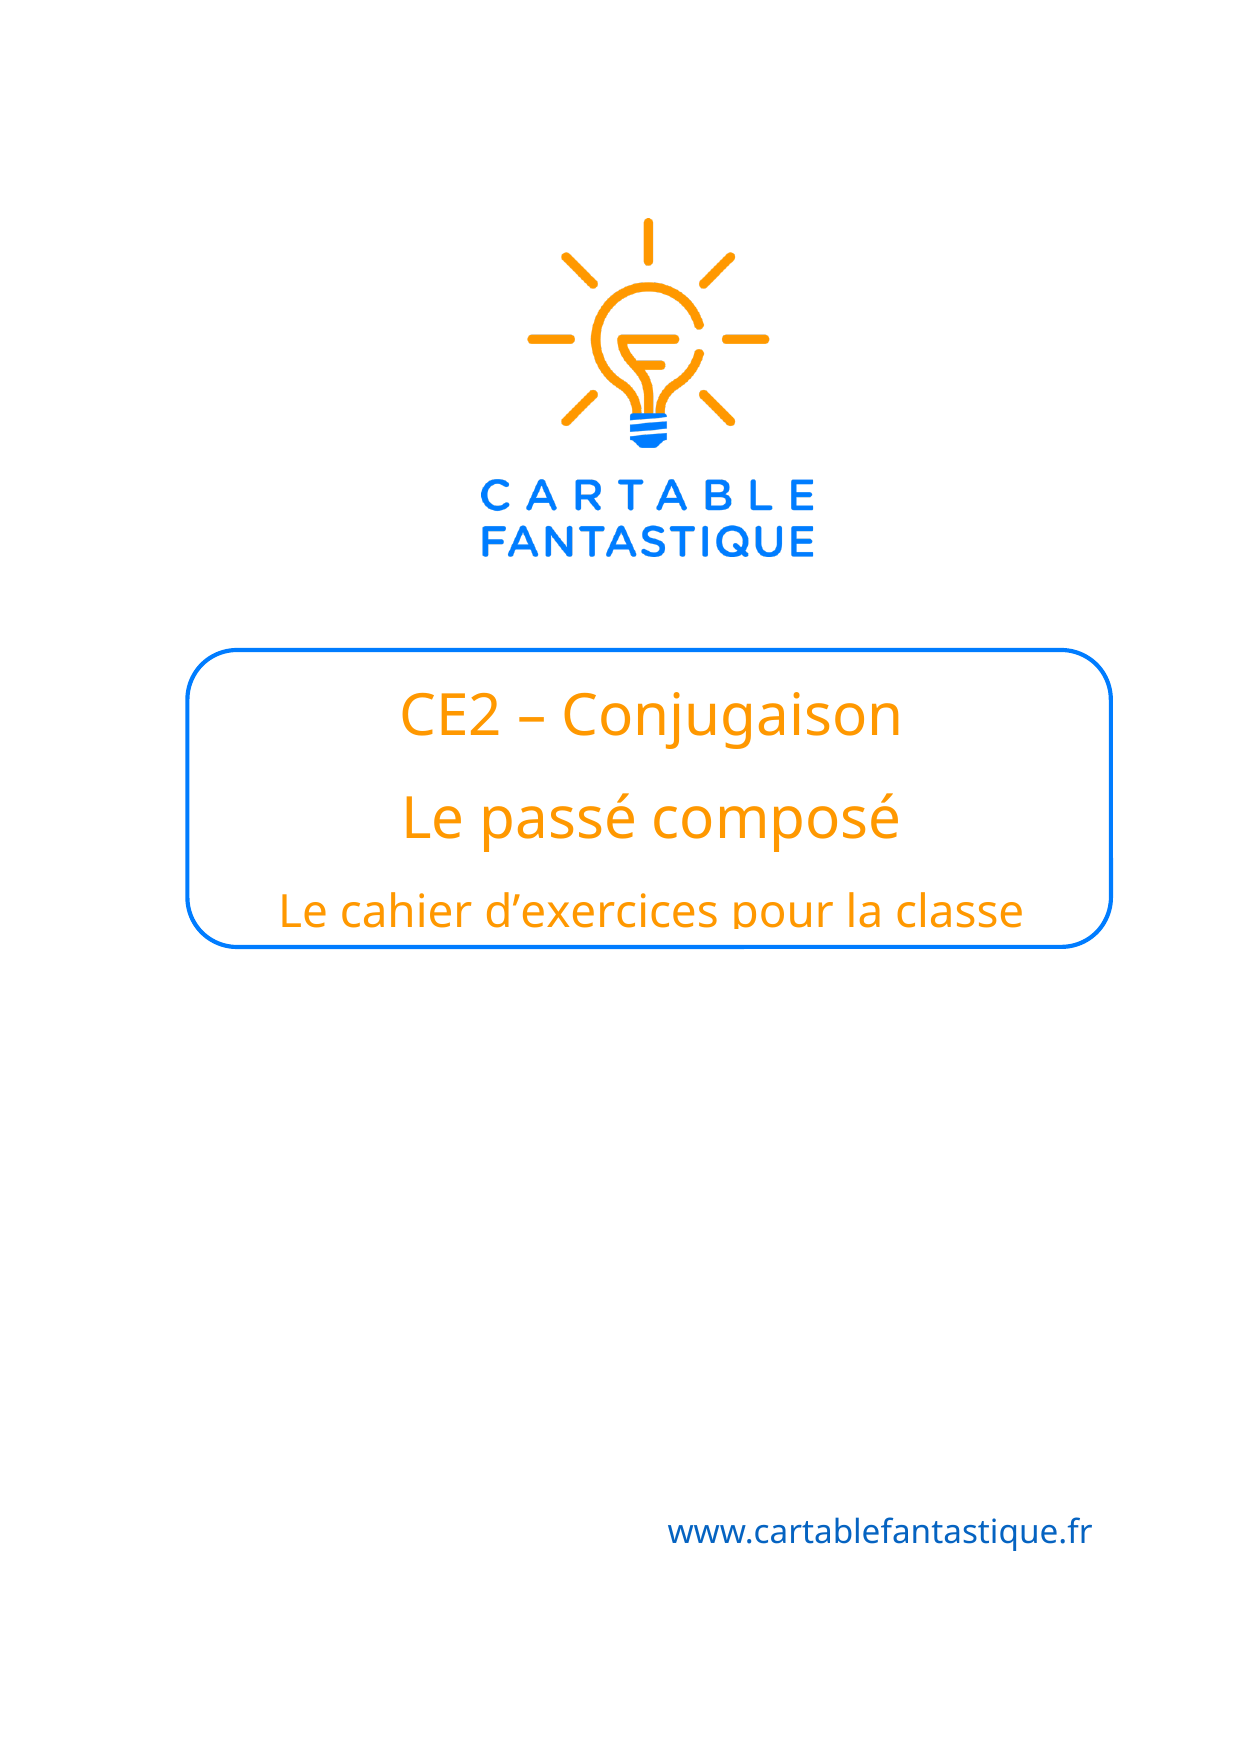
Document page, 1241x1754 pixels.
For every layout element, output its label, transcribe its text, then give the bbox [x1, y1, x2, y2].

text www.cartablefantastique.fr [148, 1508, 1093, 1553]
picture [481, 218, 814, 557]
